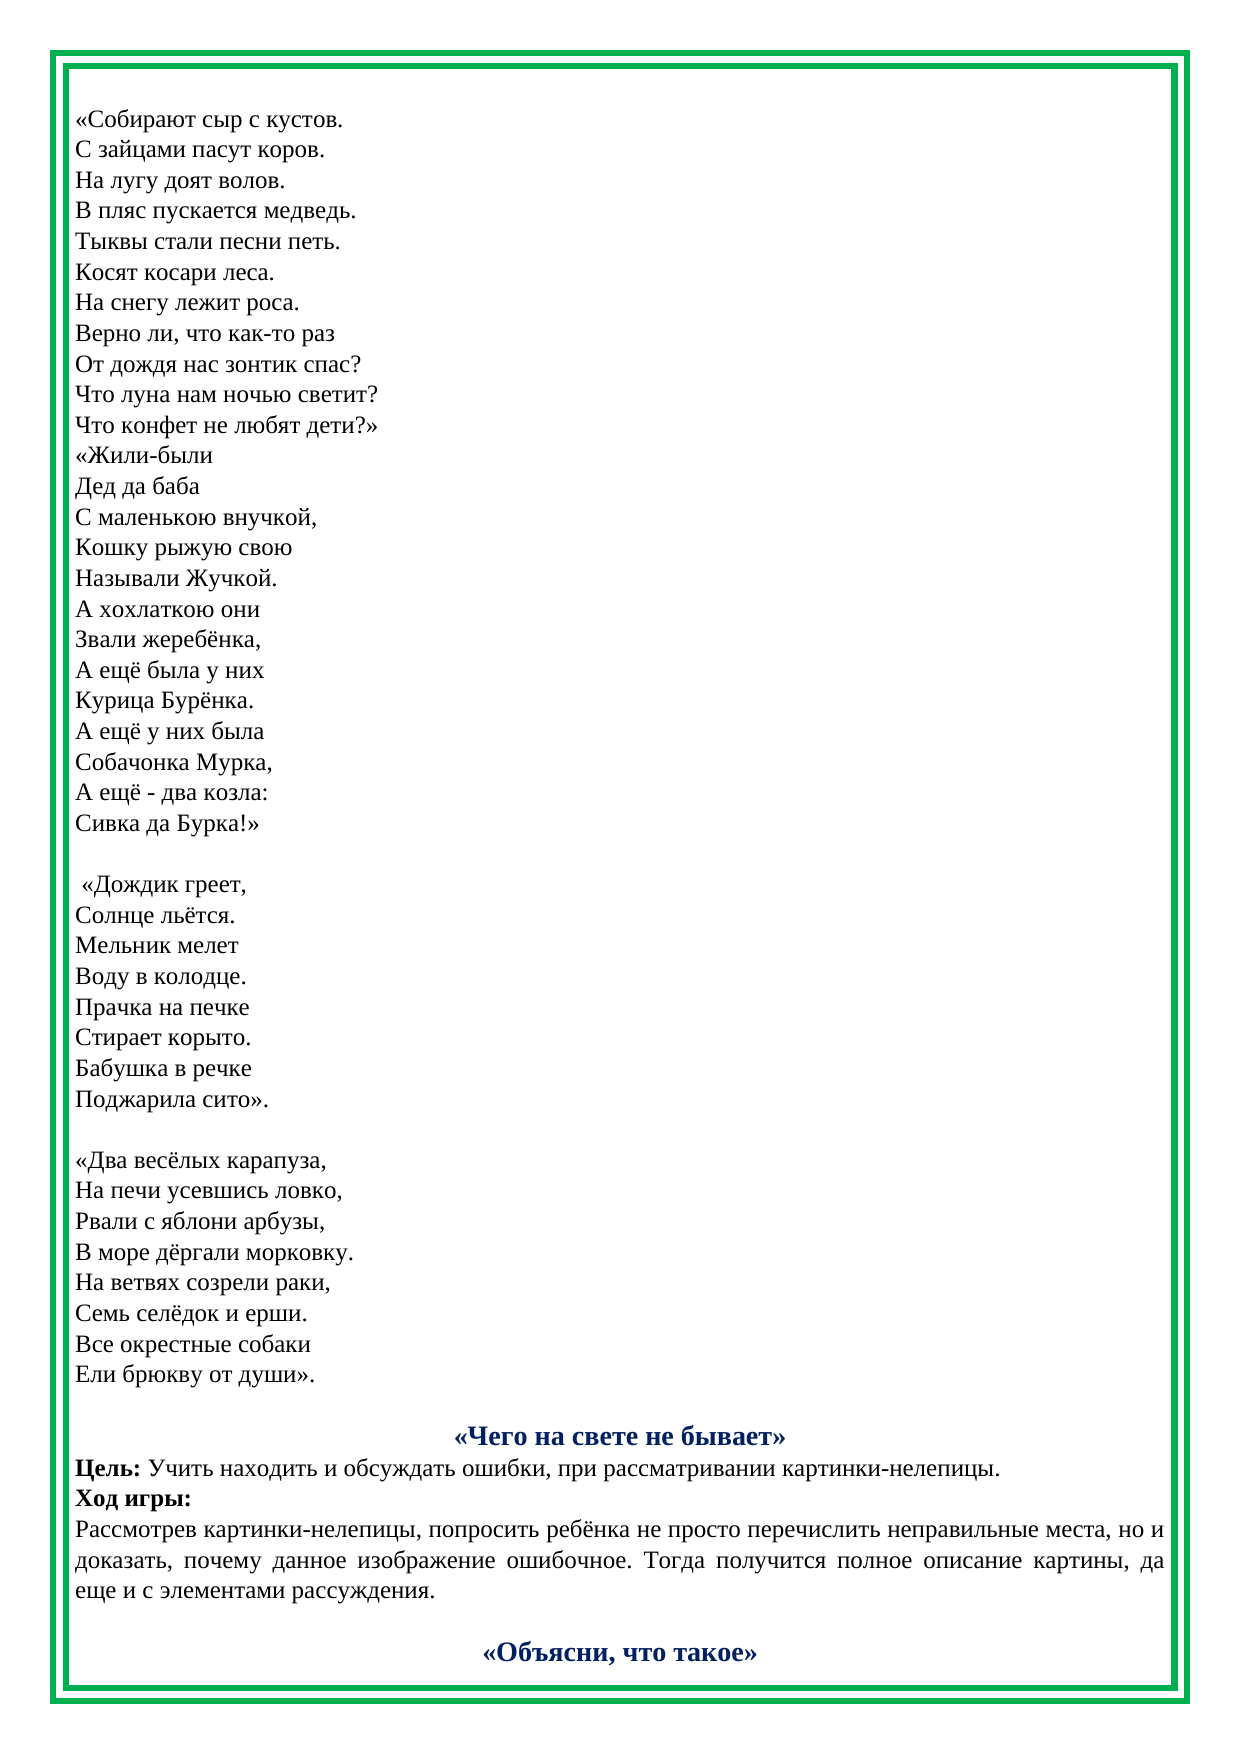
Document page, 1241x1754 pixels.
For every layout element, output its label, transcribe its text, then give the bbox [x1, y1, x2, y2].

text В море дёргали морковку. [75, 1235, 1165, 1266]
text Называли Жучкой. [75, 561, 1165, 592]
text Воду в колодце. [75, 959, 1165, 990]
text Косят косари леса. [75, 255, 1165, 286]
text Верно ли, что как-то раз [75, 316, 1165, 347]
text Мельник мелет [75, 929, 1165, 959]
text От дождя нас зонтик спас? [75, 347, 1165, 377]
text Ход игры: [75, 1482, 1165, 1512]
text На печи усевшись ловко, [75, 1174, 1165, 1204]
text Дед да баба [75, 469, 1165, 500]
text Рассмотрев картинки-нелепицы, попросить ребёнка не просто перечислить неправильные места, но и доказать, почему данное изображение ошибочное. Тогда получится полное описание картины, да еще и с элементами рассуждения. [75, 1512, 1165, 1604]
text Ели брюкву от души». [75, 1357, 1165, 1388]
text На снегу лежит роса. [75, 286, 1165, 316]
text Рвали с яблони арбузы, [75, 1204, 1165, 1235]
text Стирает корыто. [75, 1021, 1165, 1051]
text А ещё - два козла: [75, 776, 1165, 806]
text Звали жеребёнка, [75, 622, 1165, 653]
text На ветвях созрели раки, [75, 1266, 1165, 1296]
text «Два весёлых карапуза, [75, 1143, 1165, 1174]
text Курица Бурёнка. [75, 684, 1165, 714]
text «Жили-были [75, 439, 1165, 469]
text Тыквы стали песни петь. [75, 224, 1165, 255]
text А хохлаткою они [75, 592, 1165, 622]
text В пляс пускается медведь. [75, 194, 1165, 224]
text Цель: Учить находить и обсуждать ошибки, при рассматривании картинки-нелепицы. [75, 1451, 1165, 1482]
text «Чего на свете не бывает» [75, 1419, 1165, 1451]
text Солнце льётся. [75, 898, 1165, 929]
text Прачка на печке [75, 990, 1165, 1021]
text Семь селёдок и ерши. [75, 1296, 1165, 1327]
text Поджарила сито». [75, 1082, 1165, 1112]
text «Объясни, что такое» [75, 1635, 1165, 1667]
text Сивка да Бурка!» [75, 806, 1165, 867]
text Что конфет не любят дети?» [75, 408, 1165, 439]
text На лугу доят волов. [75, 163, 1165, 194]
text Собачонка Мурка, [75, 745, 1165, 776]
text С маленькою внучкой, [75, 500, 1165, 531]
text С зайцами пасут коров. [75, 132, 1165, 163]
text Бабушка в речке [75, 1051, 1165, 1082]
text «Собирают сыр с кустов. [75, 102, 1165, 132]
text А ещё была у них [75, 653, 1165, 684]
text Что луна нам ночью светит? [75, 377, 1165, 408]
text Кошку рыжую свою [75, 531, 1165, 561]
text А ещё у них была [75, 714, 1165, 745]
text Все окрестные собаки [75, 1327, 1165, 1357]
text «Дождик греет, [75, 867, 1165, 898]
